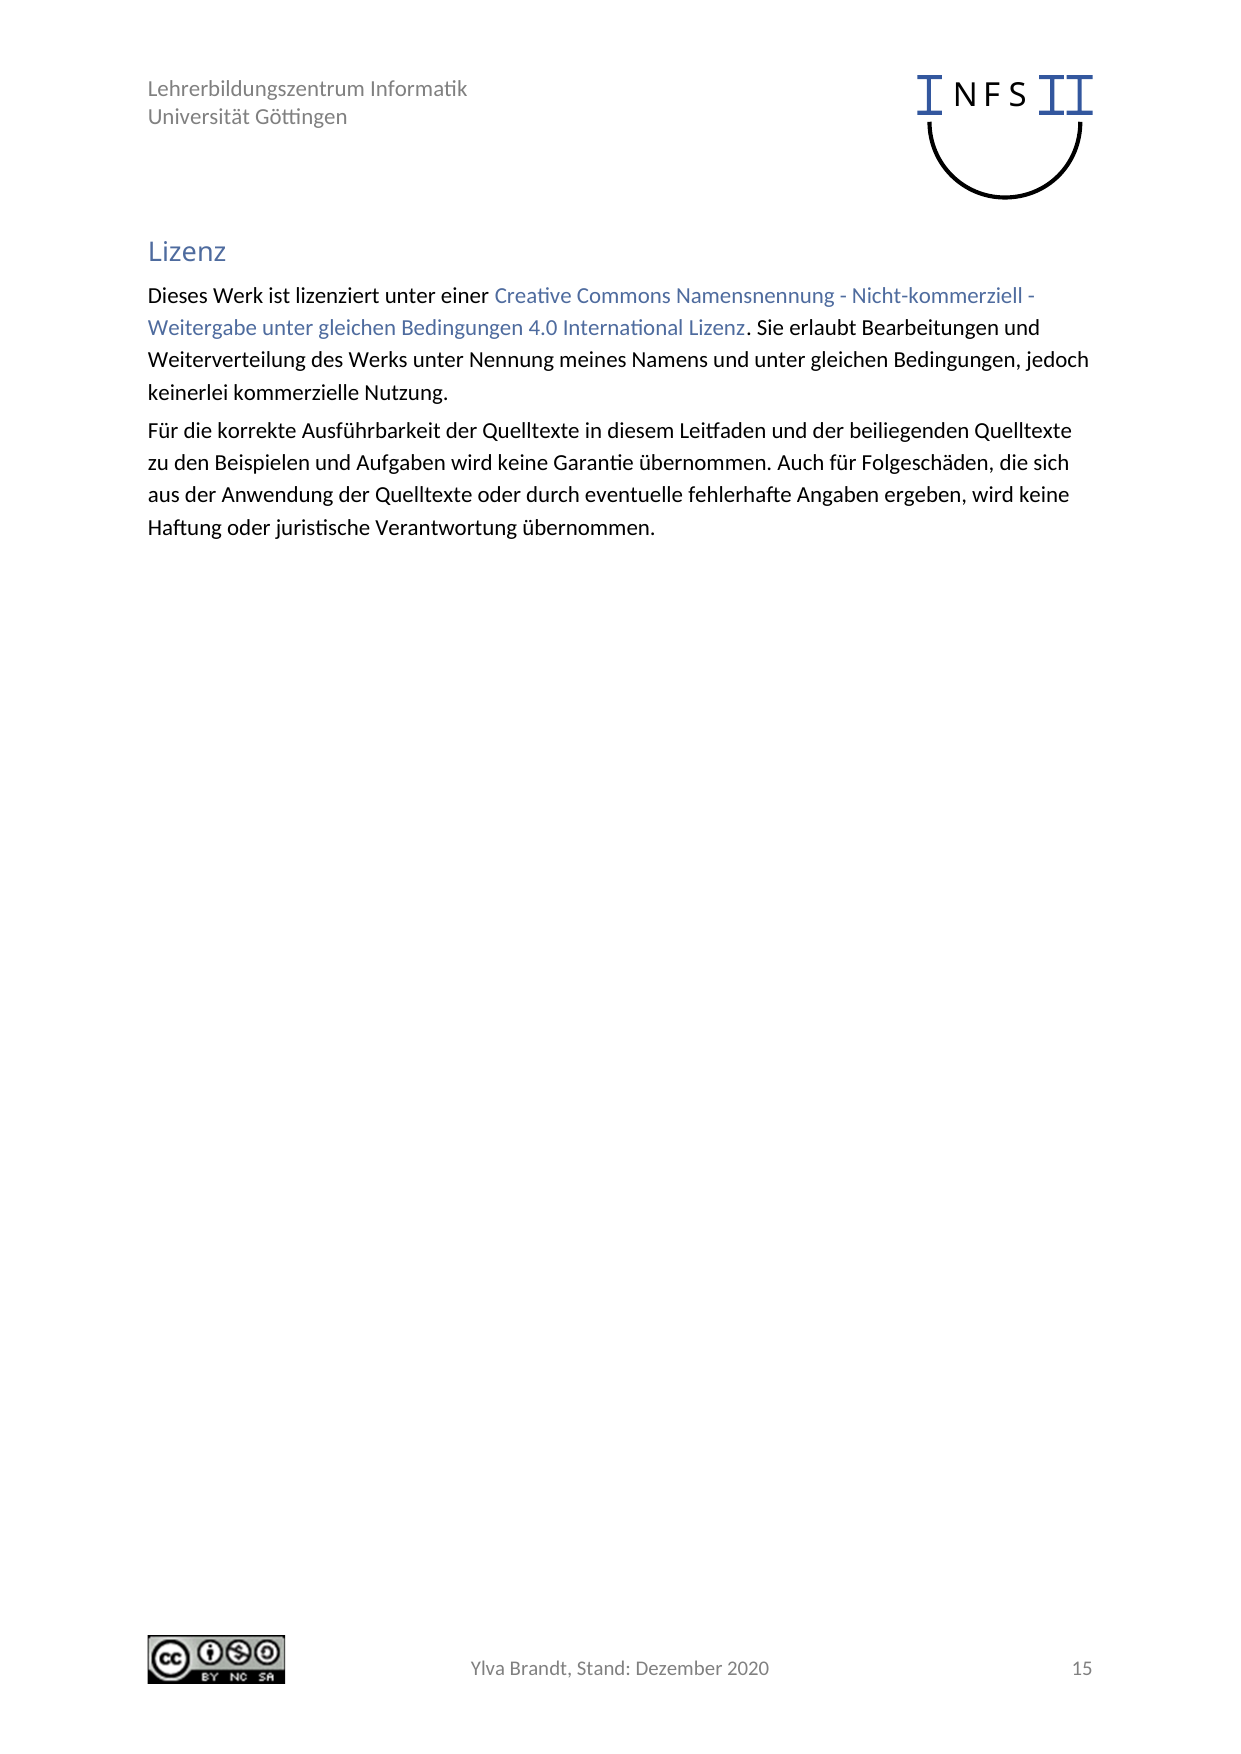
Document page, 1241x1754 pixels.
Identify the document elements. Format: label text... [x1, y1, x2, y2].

text Für die korrekte Ausführbarkeit der Quelltexte in diesem Leitfaden und der beiliegenden Quelltexte zu den Beispielen und Aufgaben wird keine Garantie übernommen. Auch für Folgeschäden, die sich aus der Anwendung der Quelltexte oder durch eventuelle fehlerhafte Angaben ergeben, wird keine Haftung oder juristische Verantwortung übernommen. [148, 416, 1093, 541]
text Dieses Werk ist lizenziert unter einer Creative Commons Namensnennung - Nicht-kommerziell - Weitergabe unter gleichen Bedingungen 4.0 International Lizenz. Sie erlaubt Bearbeitungen und Weiterverteilung des Werks unter Nennung meines Namens und unter gleichen Bedingungen, jedoch keinerlei kommerzielle Nutzung. [148, 281, 1093, 406]
picture [147, 1635, 286, 1684]
subtitle Lizenz [148, 232, 1093, 269]
